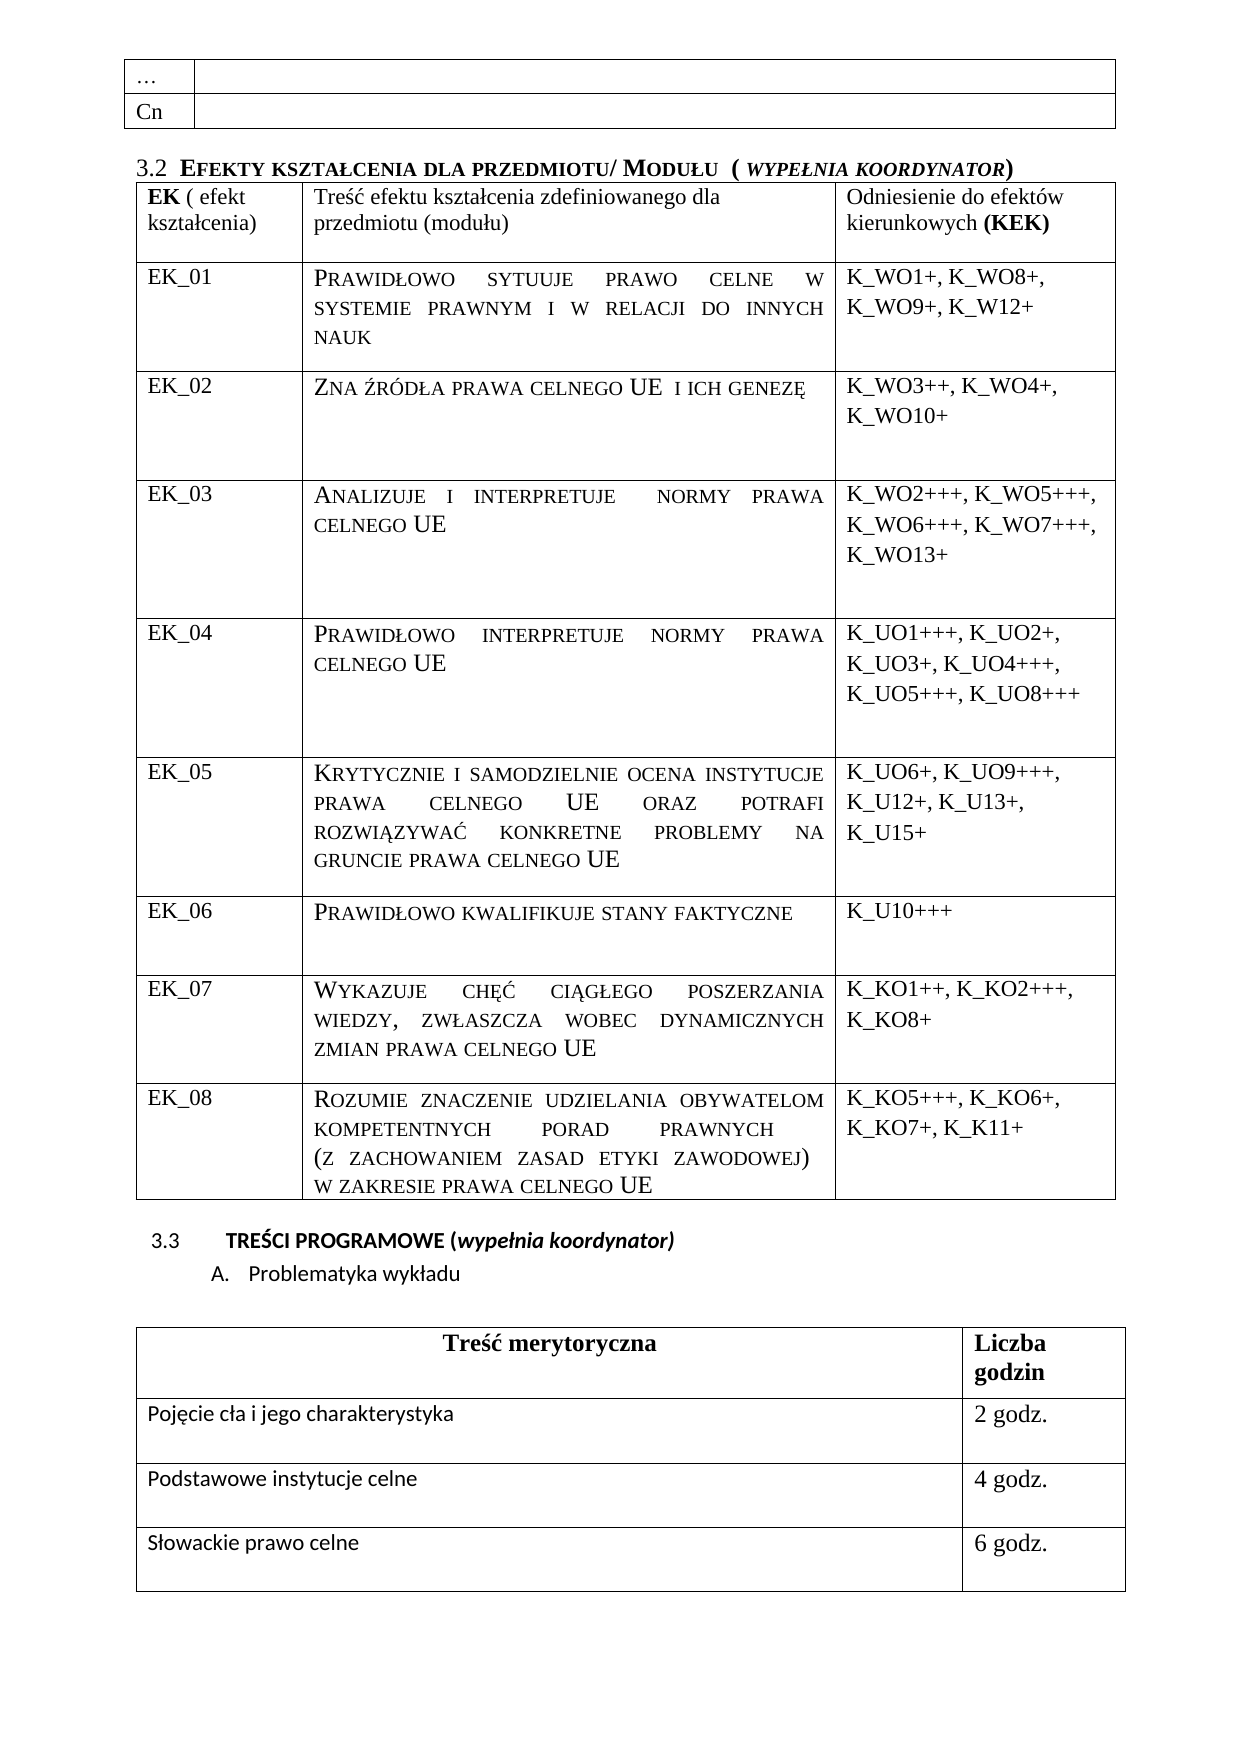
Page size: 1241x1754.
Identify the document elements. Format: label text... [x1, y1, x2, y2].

table_cell K_UO6+, K_UO9+++, K_U12+, K_U13+, K_U15+ [836, 758, 1115, 896]
table_cell K_UO1+++, K_UO2+, K_UO3+, K_UO4+++, K_UO5+++, K_UO8+++ [836, 619, 1115, 757]
table_cell 4 godz. [963, 1464, 1125, 1527]
list Problematyka wykładu [211, 1259, 1104, 1287]
table_header Liczba godzin [963, 1328, 1125, 1398]
text 3.2 Efekty kształcenia dla przedmiotu/ Modułu ( wypełnia koordynator) [136, 153, 1104, 182]
table_cell Krytycznie i samodzielnie ocena instytucje prawa celnego UE oraz potrafi rozwiązywać konkretne problemy na gruncie prawa celnego UE [303, 758, 835, 896]
table_cell … [125, 60, 194, 92]
table_header Odniesienie do efektów kierunkowych (KEK) [836, 183, 1115, 262]
table_cell K_WO2+++, K_WO5+++, K_WO6+++, K_WO7+++, K_WO13+ [836, 481, 1115, 618]
list TREŚCI PROGRAMOWE (wypełnia koordynator) [151, 1227, 1104, 1254]
table_cell Wykazuje chęć ciągłego poszerzania wiedzy, zwłaszcza wobec dynamicznych zmian prawa celnego UE [303, 976, 835, 1083]
table_cell 6 godz. [963, 1528, 1125, 1591]
table_cell [195, 94, 1115, 128]
table_cell K_WO1+, K_WO8+, K_WO9+, K_W12+ [836, 263, 1115, 371]
table_cell 2 godz. [963, 1399, 1125, 1463]
table_cell Podstawowe instytucje celne [137, 1464, 962, 1527]
table_cell K_WO3++, K_WO4+, K_WO10+ [836, 372, 1115, 479]
table_cell K_U10+++ [836, 897, 1115, 974]
table_cell EK_07 [137, 976, 302, 1083]
table_header Treść efektu kształcenia zdefiniowanego dla przedmiotu (modułu) [303, 183, 835, 262]
table_cell Zna źródła prawa celnego UE i ich genezę [303, 372, 835, 479]
table_cell Prawidłowo kwalifikuje stany faktyczne [303, 897, 835, 974]
table_cell K_KO5+++, K_KO6+, K_KO7+, K_K11+ [836, 1084, 1115, 1199]
table_header Treść merytoryczna [137, 1328, 962, 1398]
table_cell Pojęcie cła i jego charakterystyka [137, 1399, 962, 1463]
table_cell Rozumie znaczenie udzielania obywatelom kompetentnych porad prawnych (z zachowaniem zasad etyki zawodowej) w zakresie prawa celnego UE [303, 1084, 835, 1199]
table_cell Prawidłowo sytuuje prawo celne w systemie prawnym i w relacji do innych nauk [303, 263, 835, 371]
table_cell EK_01 [137, 263, 302, 371]
table_cell Słowackie prawo celne [137, 1528, 962, 1591]
table_cell EK_05 [137, 758, 302, 896]
table_cell K_KO1++, K_KO2+++, K_KO8+ [836, 976, 1115, 1083]
table_cell EK_02 [137, 372, 302, 479]
table_cell Prawidłowo interpretuje normy prawa celnego UE [303, 619, 835, 757]
table_cell Cn [125, 94, 194, 128]
table_cell Analizuje i interpretuje normy prawa celnego UE [303, 481, 835, 618]
table_cell EK_08 [137, 1084, 302, 1199]
table_header EK ( efekt kształcenia) [137, 183, 302, 262]
table_cell EK_04 [137, 619, 302, 757]
table_cell EK_03 [137, 481, 302, 618]
table_cell [195, 60, 1115, 92]
table_cell EK_06 [137, 897, 302, 974]
